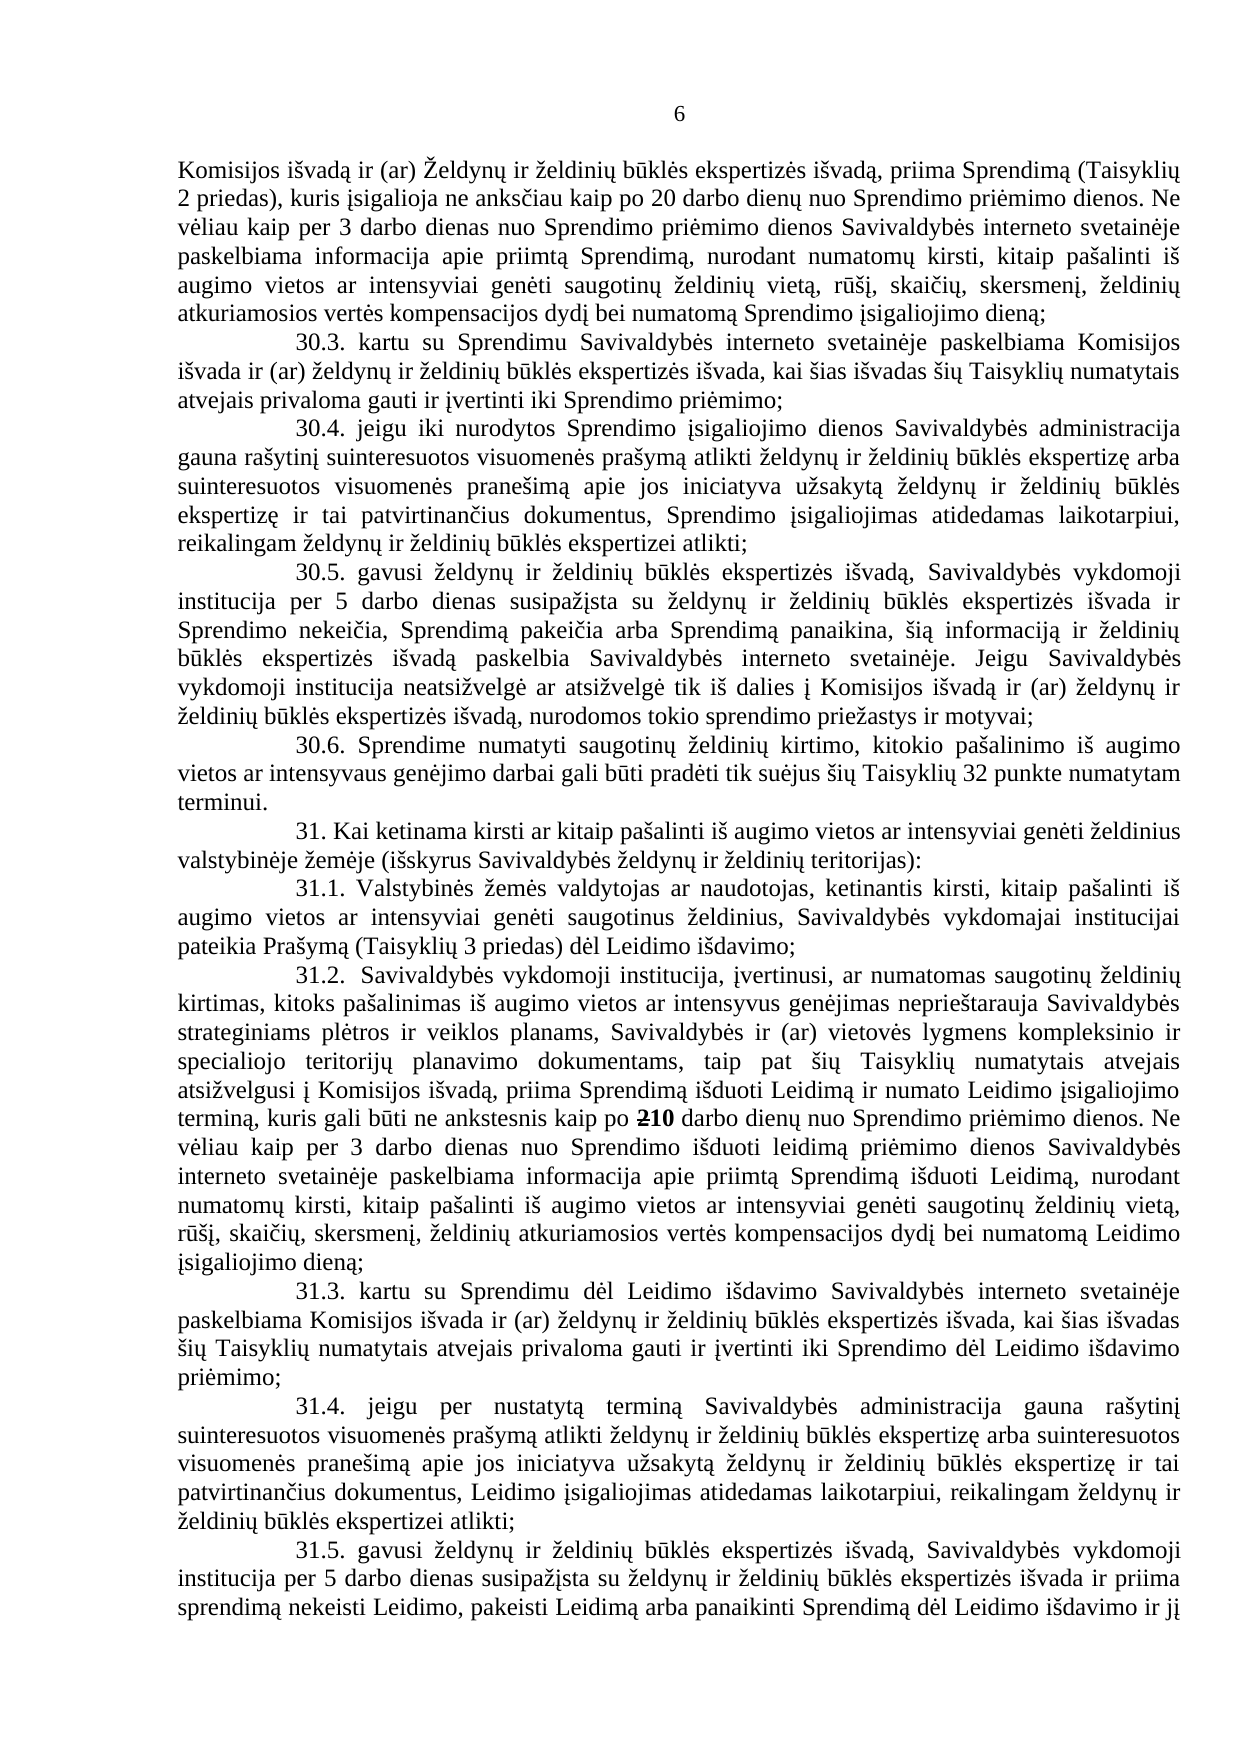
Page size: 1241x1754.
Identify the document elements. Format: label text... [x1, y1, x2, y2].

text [177, 1535, 1181, 1621]
text 30.4. jeigu iki nurodytos Sprendimo įsigaliojimo dienos Savivaldybės administracija gauna rašytinį suinteresuotos visuomenės prašymą atlikti želdynų ir želdinių būklės ekspertizę arba suinteresuotos visuomenės pranešimą apie jos iniciatyva užsakytą želdynų ir želdinių būklės ekspertizę ir tai patvirtinančius dokumentus, Sprendimo įsigaliojimas atidedamas laikotarpiui, reikalingam želdynų ir želdinių būklės ekspertizei atlikti; [177, 413, 1181, 557]
text 30.6. Sprendime numatyti saugotinų želdinių kirtimo, kitokio pašalinimo iš augimo vietos ar intensyvaus genėjimo darbai gali būti pradėti tik suėjus šių Taisyklių 32 punkte numatytam terminui. [177, 730, 1181, 816]
text 31.4. jeigu per nustatytą terminą Savivaldybės administracija gauna rašytinį suinteresuotos visuomenės prašymą atlikti želdynų ir želdinių būklės ekspertizę arba suinteresuotos visuomenės pranešimą apie jos iniciatyva užsakytą želdynų ir želdinių būklės ekspertizę ir tai patvirtinančius dokumentus, Leidimo įsigaliojimas atidedamas laikotarpiui, reikalingam želdynų ir želdinių būklės ekspertizei atlikti; [177, 1391, 1181, 1535]
text 30.3. kartu su Sprendimu Savivaldybės interneto svetainėje paskelbiama Komisijos išvada ir (ar) želdynų ir želdinių būklės ekspertizės išvada, kai šias išvadas šių Taisyklių numatytais atvejais privaloma gauti ir įvertinti iki Sprendimo priėmimo; [177, 327, 1181, 413]
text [177, 155, 1181, 327]
text 31.2. Savivaldybės vykdomoji institucija, įvertinusi, ar numatomas saugotinų želdinių kirtimas, kitoks pašalinimas iš augimo vietos ar intensyvus genėjimas neprieštarauja Savivaldybės strateginiams plėtros ir veiklos planams, Savivaldybės ir (ar) vietovės lygmens kompleksinio ir specialiojo teritorijų planavimo dokumentams, taip pat šių Taisyklių numatytais atvejais atsižvelgusi į Komisijos išvadą, priima Sprendimą išduoti Leidimą ir numato Leidimo įsigaliojimo terminą, kuris gali būti ne ankstesnis kaip po 210 darbo dienų nuo Sprendimo priėmimo dienos. Ne vėliau kaip per 3 darbo dienas nuo Sprendimo išduoti leidimą priėmimo dienos Savivaldybės interneto svetainėje paskelbiama informacija apie priimtą Sprendimą išduoti Leidimą, nurodant numatomų kirsti, kitaip pašalinti iš augimo vietos ar intensyviai genėti saugotinų želdinių vietą, rūšį, skaičių, skersmenį, želdinių atkuriamosios vertės kompensacijos dydį bei numatomą Leidimo įsigaliojimo dieną; [177, 960, 1181, 1276]
text 31. Kai ketinama kirsti ar kitaip pašalinti iš augimo vietos ar intensyviai genėti želdinius valstybinėje žemėje (išskyrus Savivaldybės želdynų ir želdinių teritorijas): [177, 816, 1181, 873]
text 30.5. gavusi želdynų ir želdinių būklės ekspertizės išvadą, Savivaldybės vykdomoji institucija per 5 darbo dienas susipažįsta su želdynų ir želdinių būklės ekspertizės išvada ir Sprendimo nekeičia, Sprendimą pakeičia arba Sprendimą panaikina, šią informaciją ir želdinių būklės ekspertizės išvadą paskelbia Savivaldybės interneto svetainėje. Jeigu Savivaldybės vykdomoji institucija neatsižvelgė ar atsižvelgė tik iš dalies į Komisijos išvadą ir (ar) želdynų ir želdinių būklės ekspertizės išvadą, nurodomos tokio sprendimo priežastys ir motyvai; [177, 557, 1181, 730]
text 31.3. kartu su Sprendimu dėl Leidimo išdavimo Savivaldybės interneto svetainėje paskelbiama Komisijos išvada ir (ar) želdynų ir želdinių būklės ekspertizės išvada, kai šias išvadas šių Taisyklių numatytais atvejais privaloma gauti ir įvertinti iki Sprendimo dėl Leidimo išdavimo priėmimo; [177, 1276, 1181, 1391]
text 31.1. Valstybinės žemės valdytojas ar naudotojas, ketinantis kirsti, kitaip pašalinti iš augimo vietos ar intensyviai genėti saugotinus želdinius, Savivaldybės vykdomajai institucijai pateikia Prašymą (Taisyklių 3 priedas) dėl Leidimo išdavimo; [177, 873, 1181, 960]
